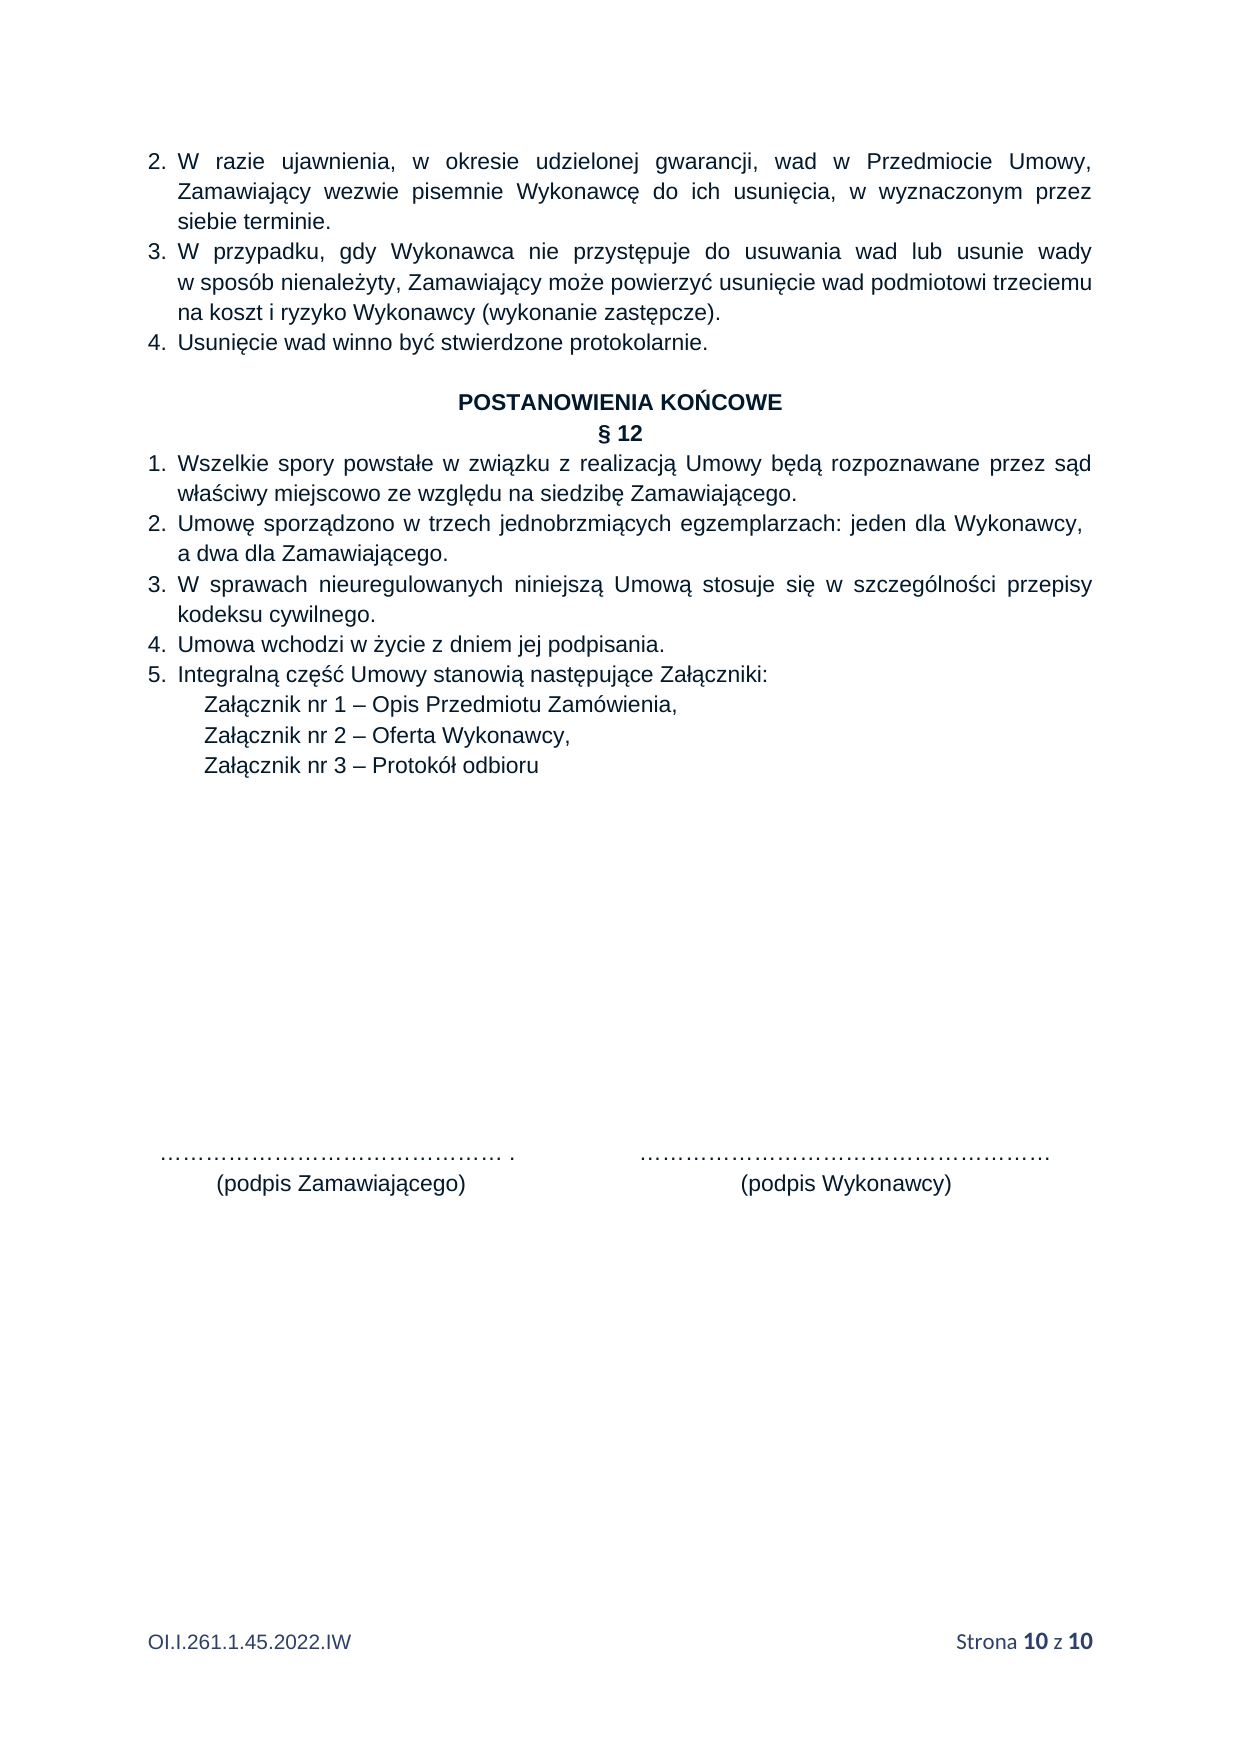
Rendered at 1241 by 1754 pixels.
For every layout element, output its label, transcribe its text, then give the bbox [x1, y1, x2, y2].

text Załącznik nr 3 – Protokół odbioru [204, 752, 1092, 778]
list Wszelkie spory powstałe w związku z realizacją Umowy będą rozpoznawane przez sąd właściwy miejscowo ze względu na siedzibę Zamawiającego. [148, 450, 1092, 506]
list W sprawach nieuregulowanych niniejszą Umową stosuje się w szczególności przepisy kodeksu cywilnego. [148, 571, 1092, 627]
list W przypadku, gdy Wykonawca nie przystępuje do usuwania wad lub usunie wady w sposób nienależyty, Zamawiający może powierzyć usunięcie wad podmiotowi trzeciemu na koszt i ryzyko Wykonawcy (wykonanie zastępcze). [148, 238, 1092, 325]
list Usunięcie wad winno być stwierdzone protokolarnie. [148, 329, 1092, 355]
table_header ……………………………………………… (podpis Wykonawcy) [628, 1139, 1107, 1200]
list Integralną część Umowy stanowią następujące Załączniki: [148, 661, 1092, 688]
text § 12 [148, 419, 1092, 446]
table_header ……………………………………… . (podpis Zamawiającego) [148, 1139, 627, 1200]
list W razie ujawnienia, w okresie udzielonej gwarancji, wad w Przedmiocie Umowy, Zamawiający wezwie pisemnie Wykonawcę do ich usunięcia, w wyznaczonym przez siebie terminie. [148, 148, 1092, 234]
list Umowę sporządzono w trzech jednobrzmiących egzemplarzach: jeden dla Wykonawcy, a dwa dla Zamawiającego. [148, 510, 1092, 567]
text Załącznik nr 2 – Oferta Wykonawcy, [204, 722, 1092, 748]
text Załącznik nr 1 – Opis Przedmiotu Zamówienia, [204, 691, 1092, 718]
text POSTANOWIENIA KOŃCOWE [148, 389, 1092, 416]
list Umowa wchodzi w życie z dniem jej podpisania. [148, 631, 1092, 657]
